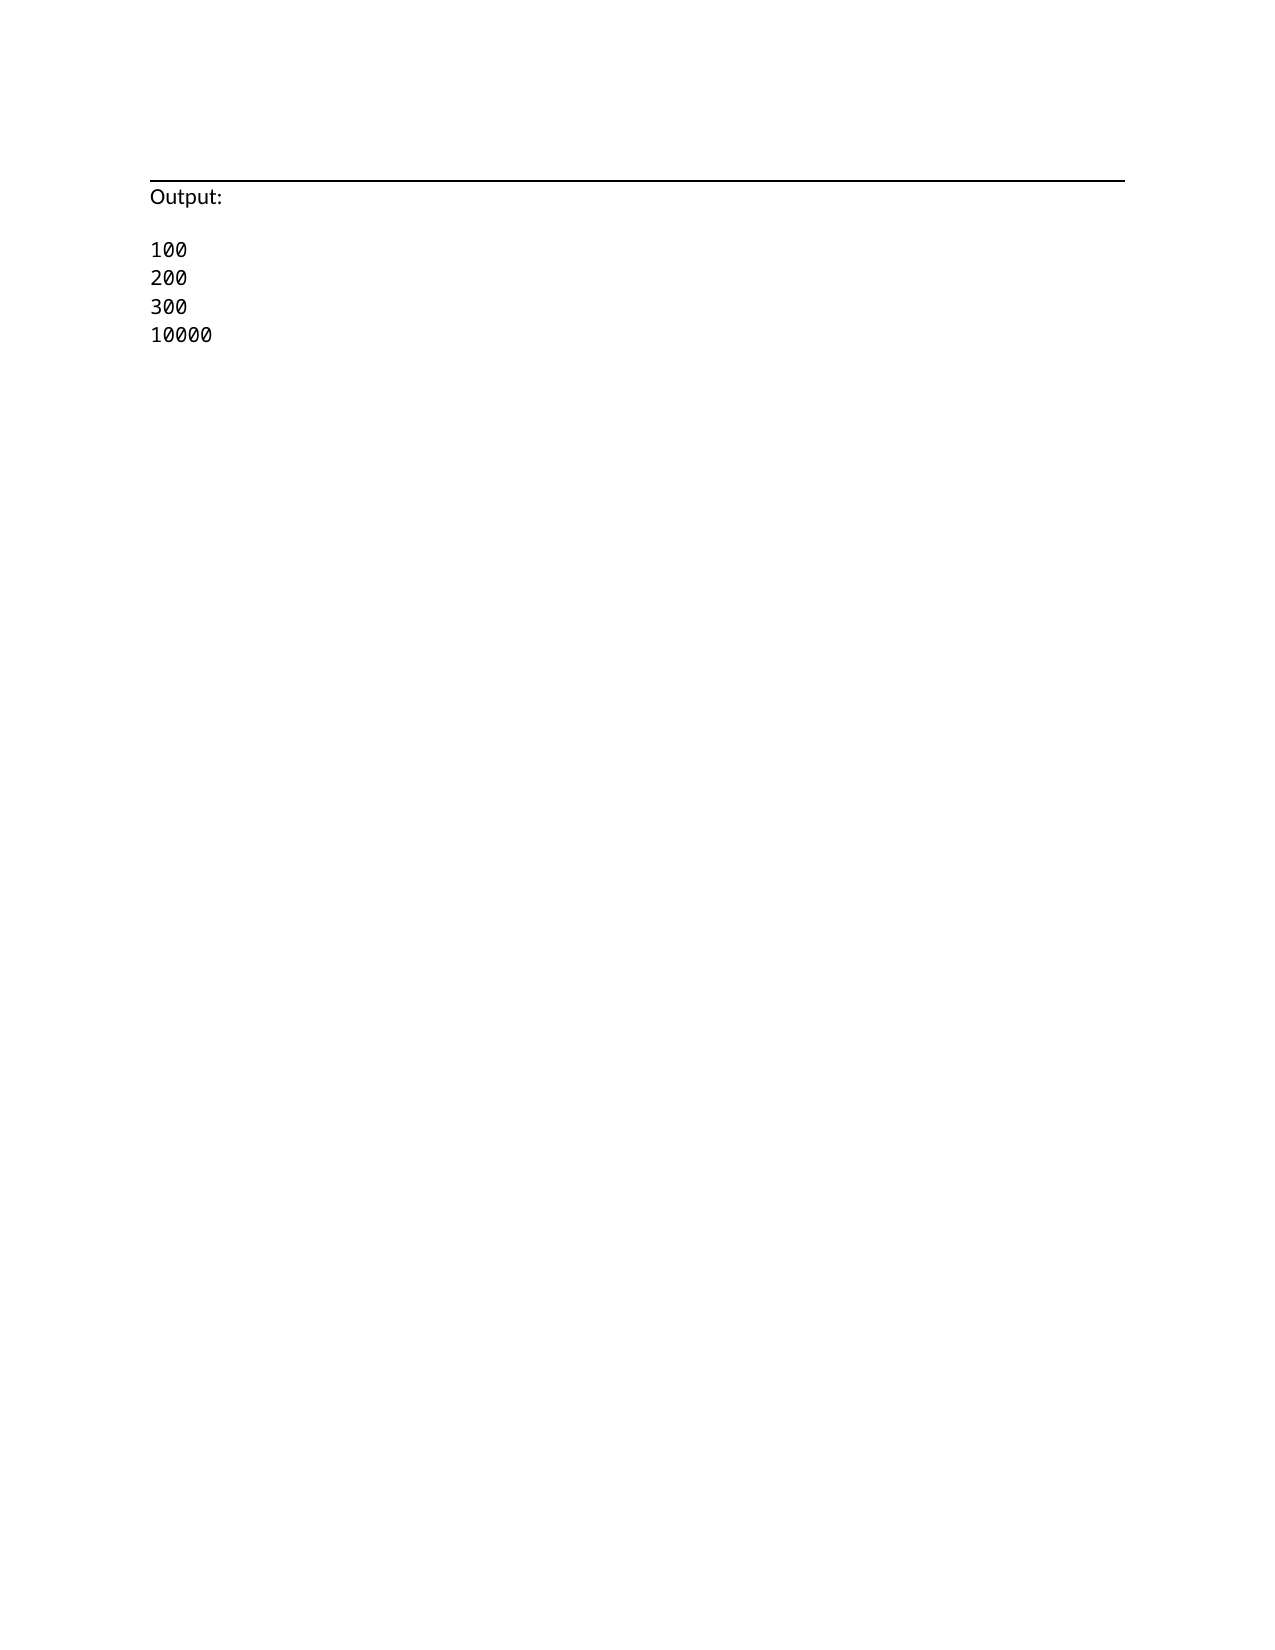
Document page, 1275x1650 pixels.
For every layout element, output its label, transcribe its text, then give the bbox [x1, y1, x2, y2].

text 200 [150, 263, 1125, 292]
text 10000 [150, 320, 1125, 349]
text 100 [150, 235, 1125, 263]
text Output: [150, 182, 1125, 210]
text 300 [150, 292, 1125, 320]
